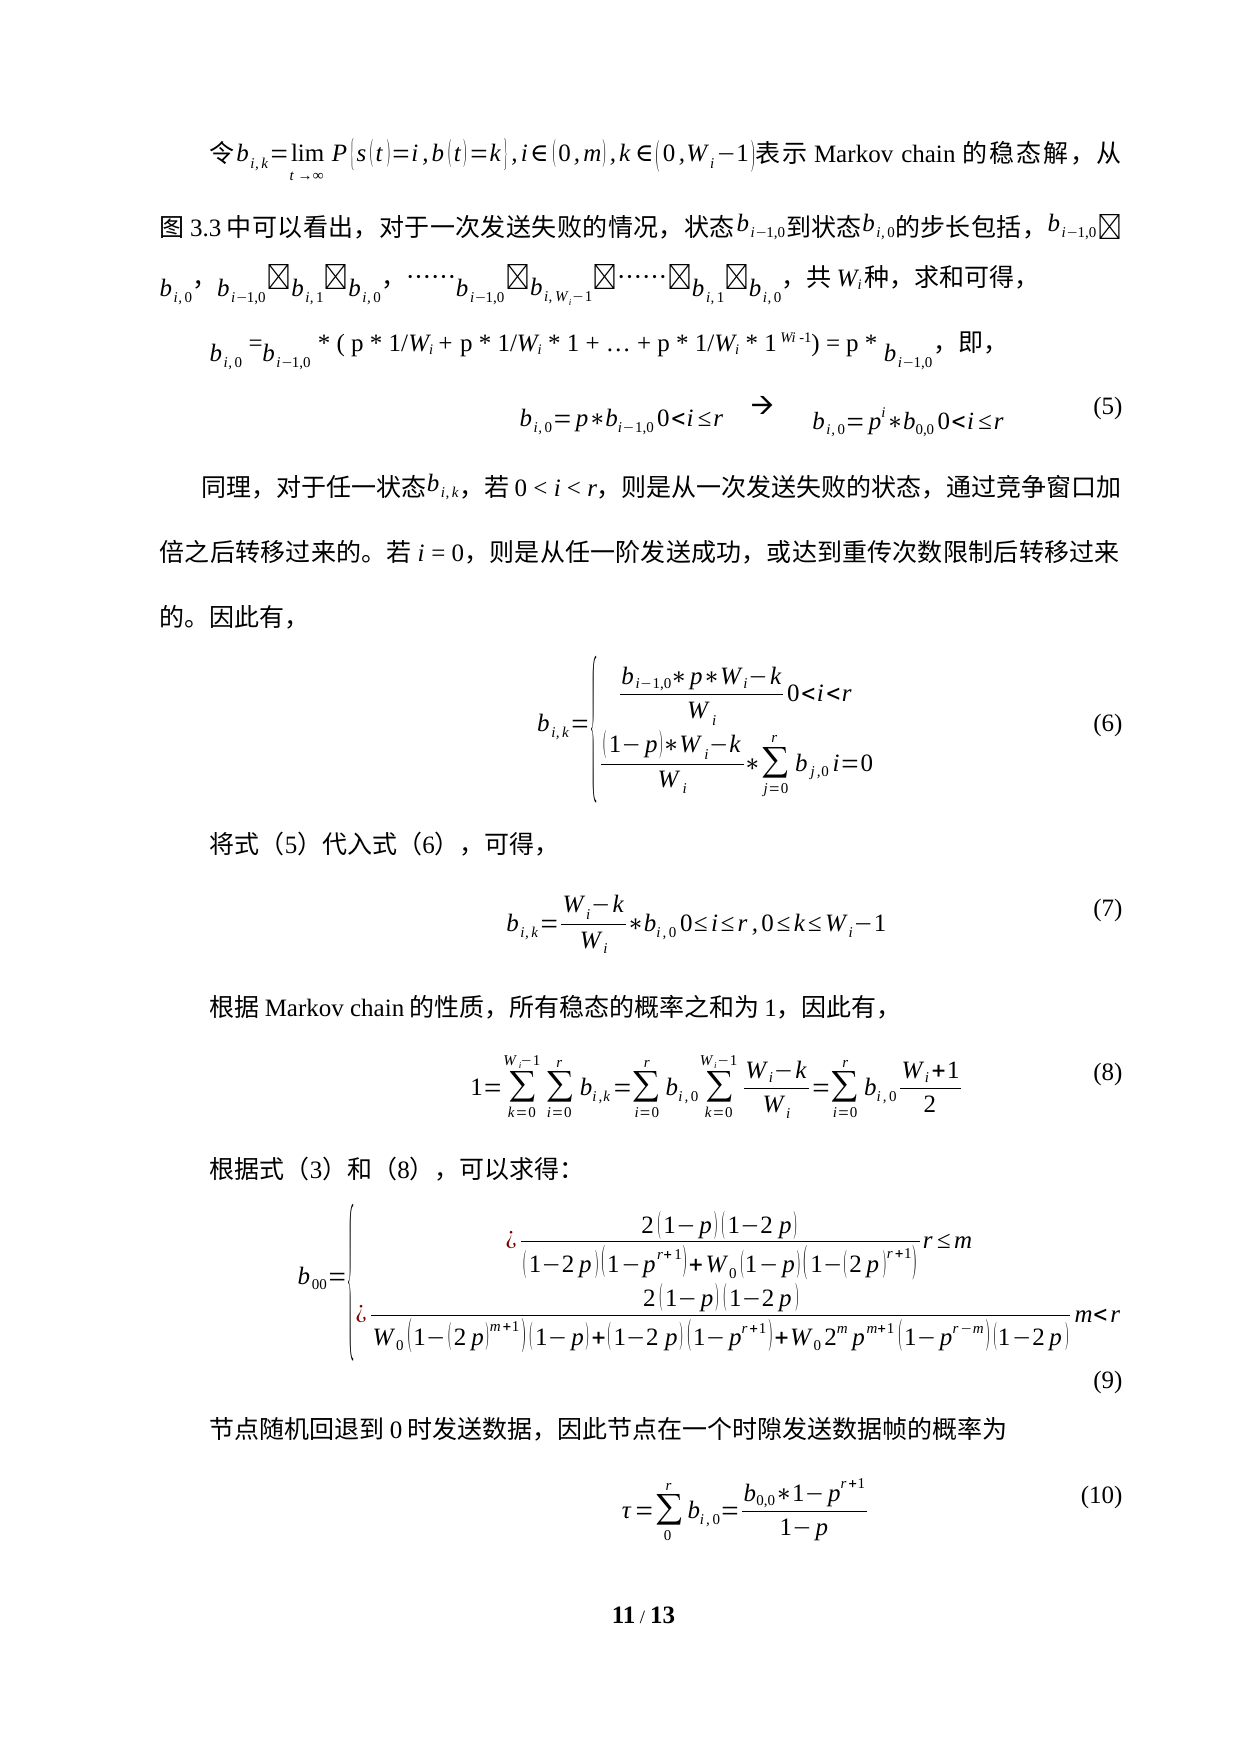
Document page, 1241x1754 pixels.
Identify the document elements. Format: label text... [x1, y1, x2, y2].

text (5) [159, 388, 1122, 453]
text = * ( p * 1/Wi + p * 1/Wi * 1 + … + p * 1/Wi * 1 Wi -1) = p * ，即， [159, 323, 1122, 388]
text 同理，对于任一状态，若0 < i < r，则是从一次发送失败的状态，通过竞争窗口加倍之后转移过来的。若i = 0，则是从任一阶发送成功，或达到重传次数限制后转移过来的。因此有， [159, 453, 1122, 648]
text (7) [159, 875, 1122, 973]
text 节点随机回退到0时发送数据，因此节点在一个时隙发送数据帧的概率为 [159, 1395, 1122, 1460]
text 将式（5）代入式（6），可得， [159, 810, 1122, 875]
text (9) [159, 1200, 1122, 1395]
text (10) [159, 1460, 1122, 1558]
text 令表示Markov chain的稳态解，从图3.3中可以看出，对于一次发送失败的情况，状态到状态的步长包括，，，…………，共Wi种，求和可得， [159, 128, 1122, 323]
text (6) [159, 648, 1122, 810]
text 根据Markov chain的性质，所有稳态的概率之和为1，因此有， [159, 973, 1122, 1038]
text (8) [159, 1038, 1122, 1135]
text 根据式（3）和（8），可以求得： [159, 1135, 1122, 1200]
